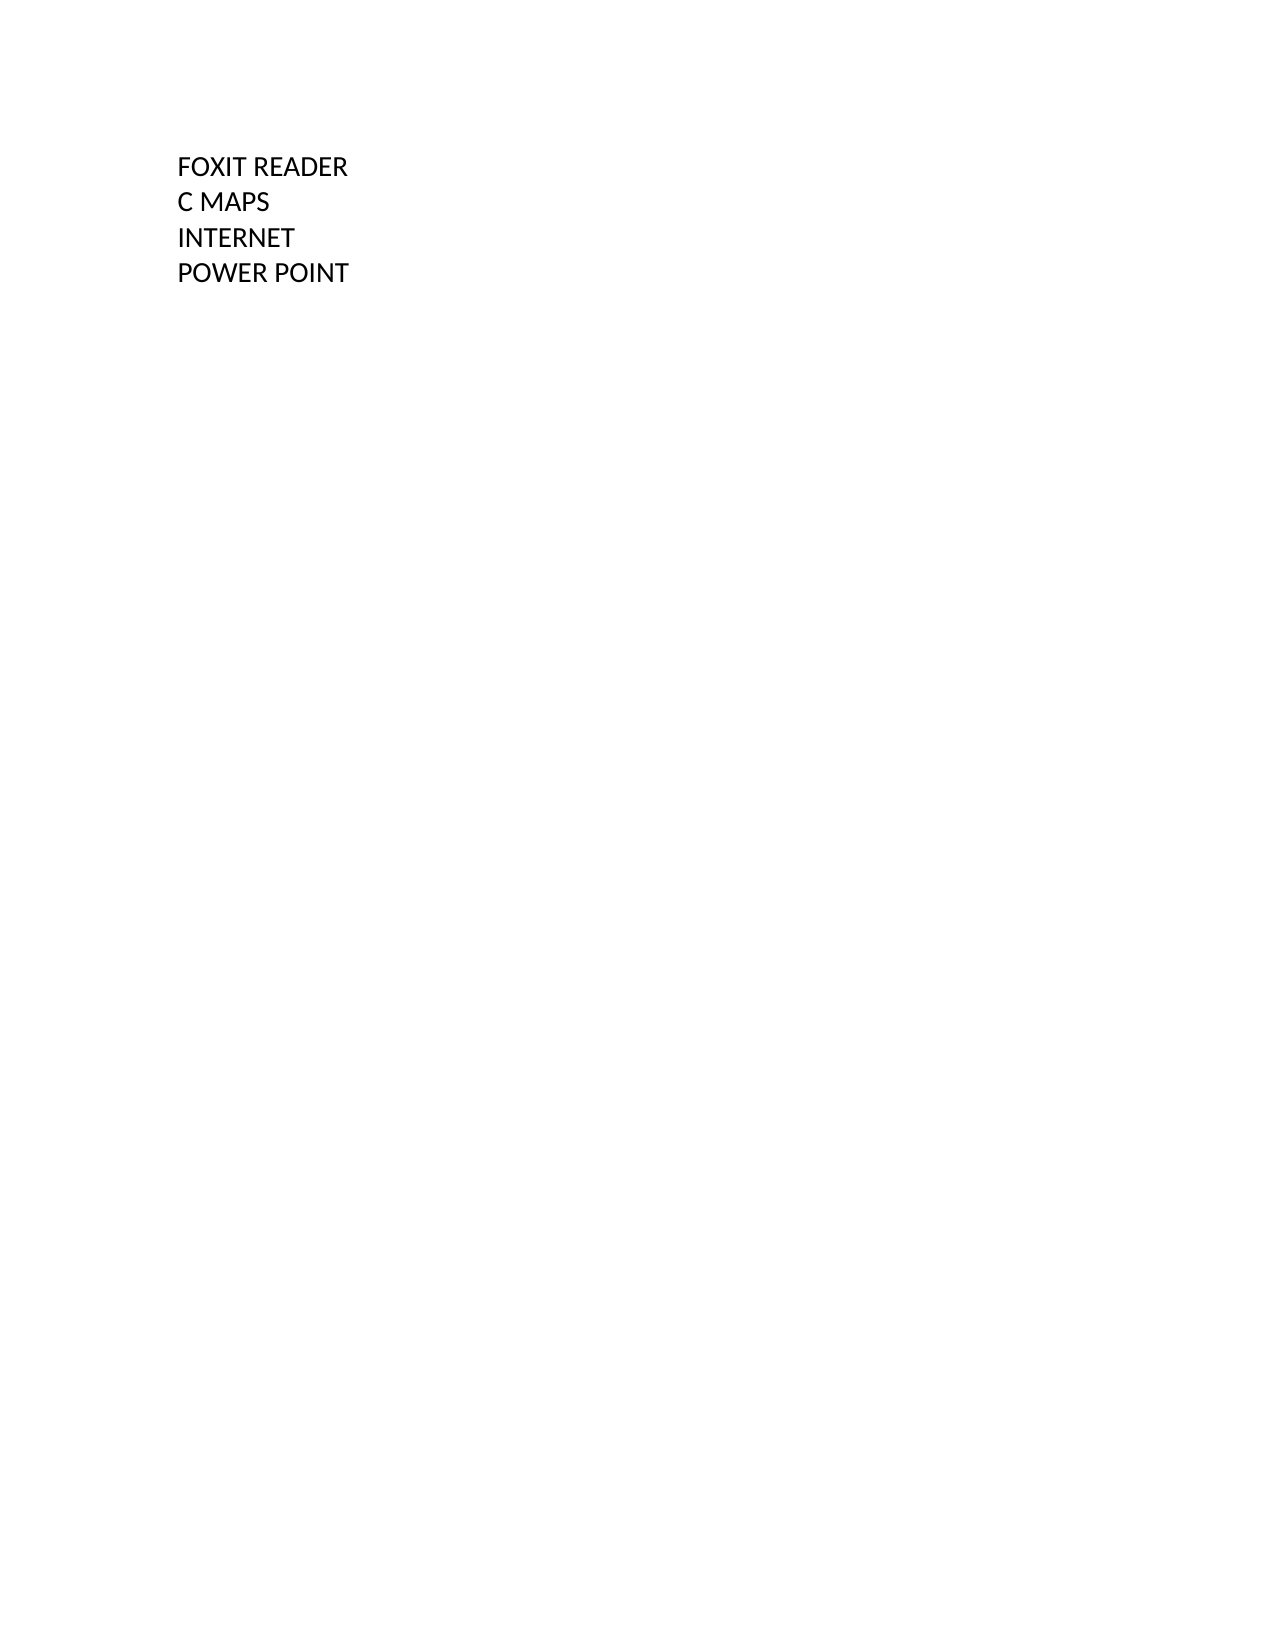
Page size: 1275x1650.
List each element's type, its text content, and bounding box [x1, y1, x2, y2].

text POWER POINT [177, 254, 1098, 290]
text INTERNET [177, 219, 1098, 254]
text C MAPS [177, 183, 1098, 219]
text FOXIT READER [177, 148, 1098, 183]
